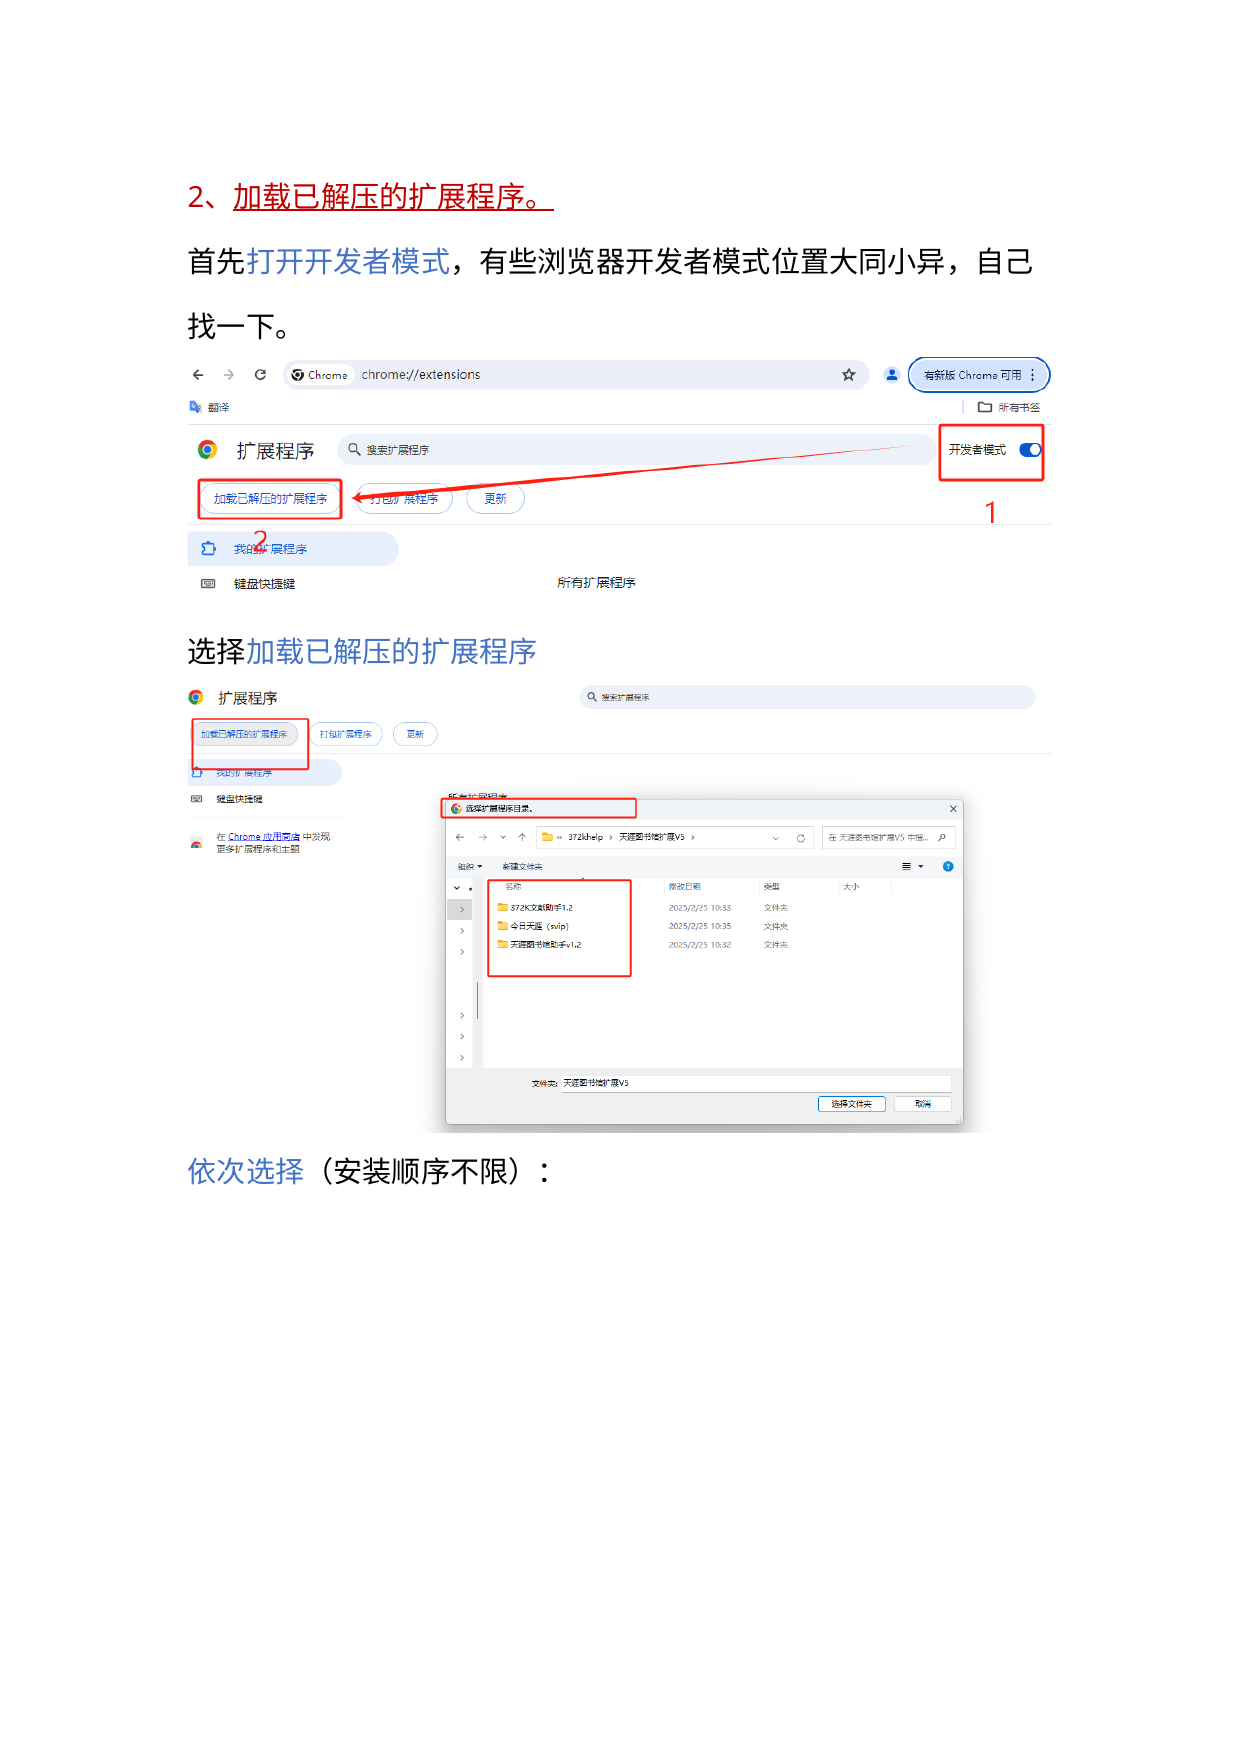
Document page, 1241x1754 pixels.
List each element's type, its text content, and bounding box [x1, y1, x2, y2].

list 首先打开开发者模式，有些浏览器开发者模式位置大同小异，自己找一下。 [187, 227, 1053, 357]
text 选择加载已解压的扩展程序 [187, 617, 1053, 682]
picture [187, 357, 1052, 606]
picture [187, 682, 1052, 1133]
list 加载已解压的扩展程序。 [187, 162, 1053, 227]
text 依次选择（安装顺序不限）： [187, 1137, 1053, 1202]
